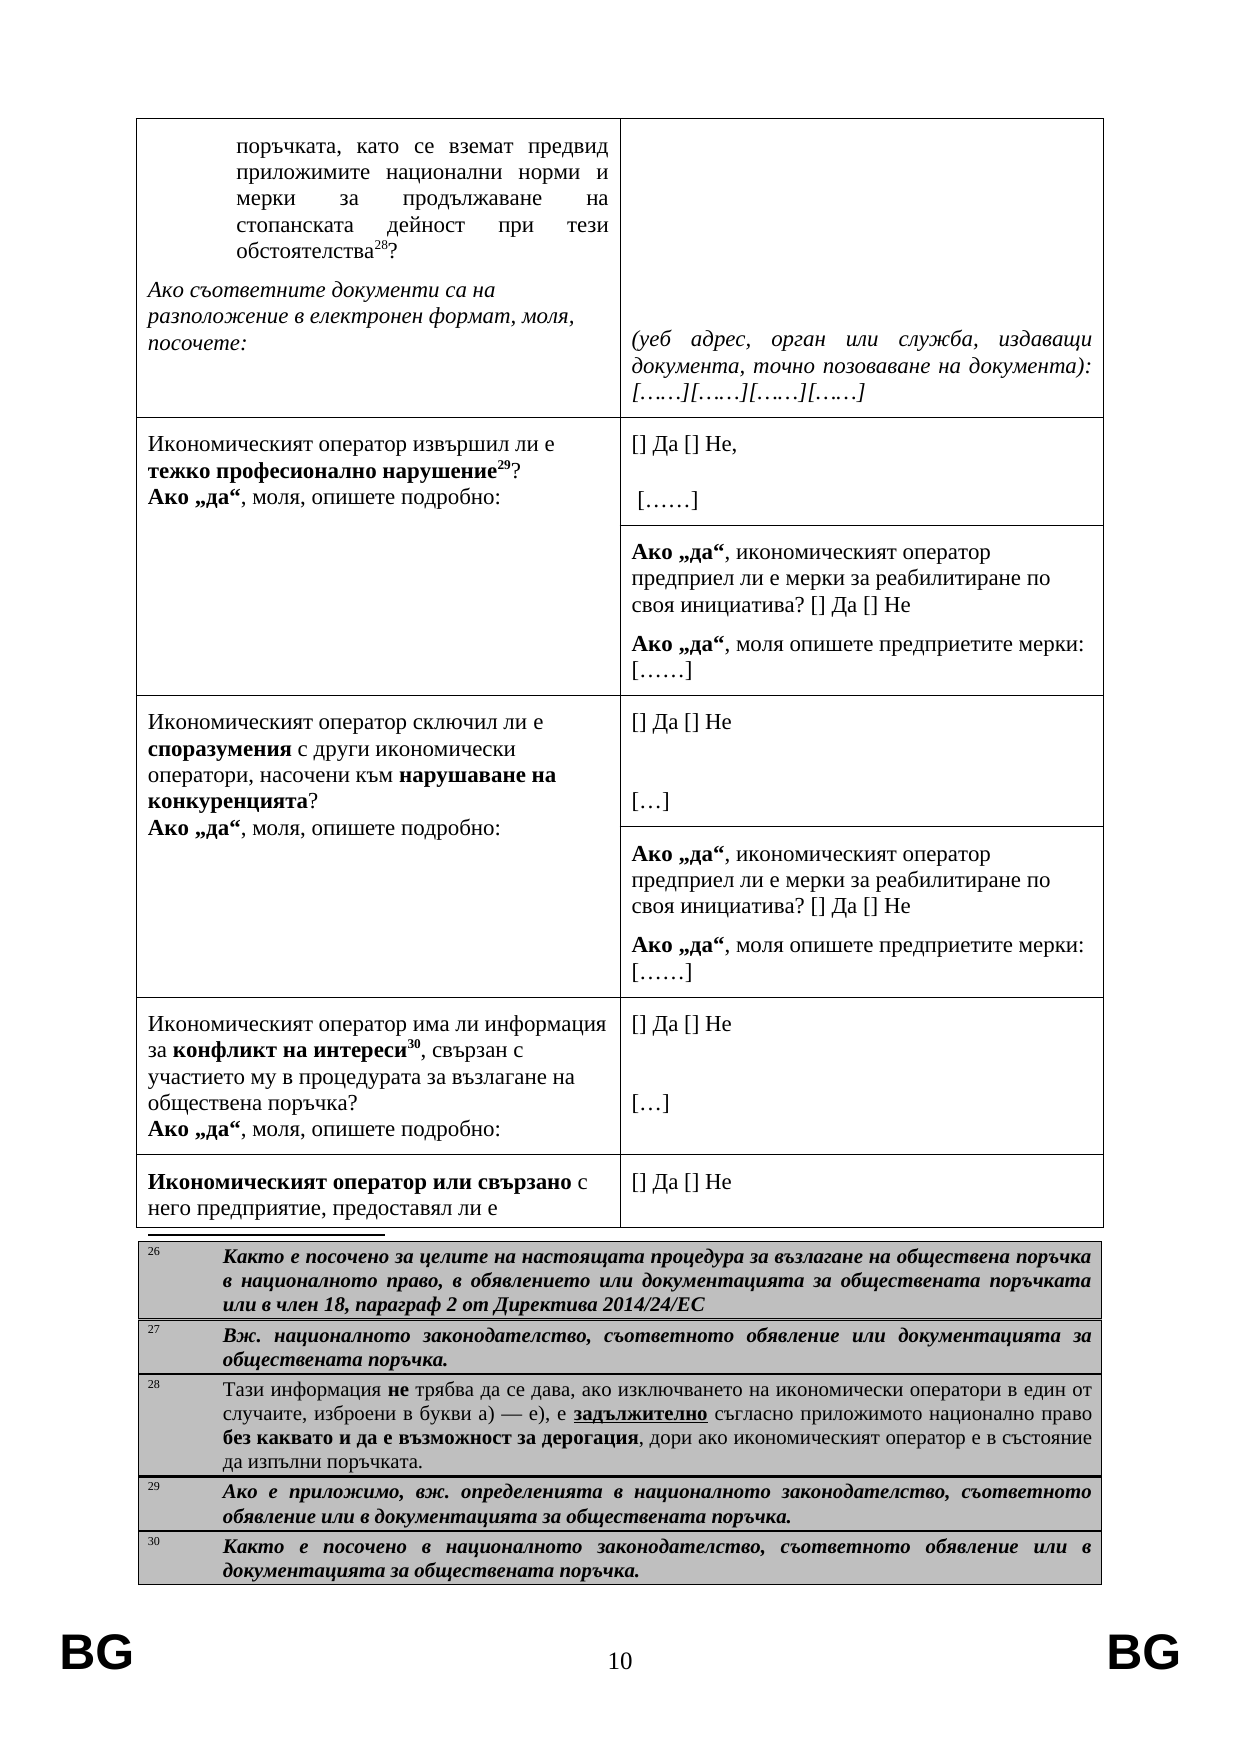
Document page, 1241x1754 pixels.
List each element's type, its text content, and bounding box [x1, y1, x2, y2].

table_cell [] Да [] Не […] [621, 696, 1103, 826]
table_cell Ако „да“, икономическият оператор предприел ли е мерки за реабилитиране по своя инициатива? [] Да [] Не Ако „да“, моля опишете предприетите мерки: [……] [621, 827, 1103, 997]
table_cell Икономическият оператор сключил ли е споразумения с други икономически оператори, насочени към нарушаване на конкуренцията? Ако „да“, моля, опишете подробно: [137, 696, 620, 997]
table_cell Икономическият оператор извършил ли е тежко професионално нарушение? Ако „да“, моля, опишете подробно: [137, 418, 620, 695]
table_cell [] Да [] Не […] [621, 998, 1103, 1154]
table_cell [] Да [] Не, [……] [621, 418, 1103, 524]
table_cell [621, 119, 1103, 417]
table_cell Икономическият оператор има ли информация за конфликт на интереси, свързан с участието му в процедурата за възлагане на обществена поръчка? Ако „да“, моля, опишете подробно: [137, 998, 620, 1154]
table_cell [] Да [] Не […] [621, 1155, 1103, 1227]
table_cell Ако „да“, икономическият оператор предприел ли е мерки за реабилитиране по своя инициатива? [] Да [] Не Ако „да“, моля опишете предприетите мерки: [……] [621, 526, 1103, 695]
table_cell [137, 119, 620, 417]
table_cell Икономическият оператор или свързано с него предприятие, предоставял ли е консултантски услуги на възлагащия орган или на възложителя или участвал ли е по друг начин в подготовката на процедурата за възлагане на обществена поръчка? Ако „да“, моля, опишете подробно: [137, 1155, 620, 1227]
